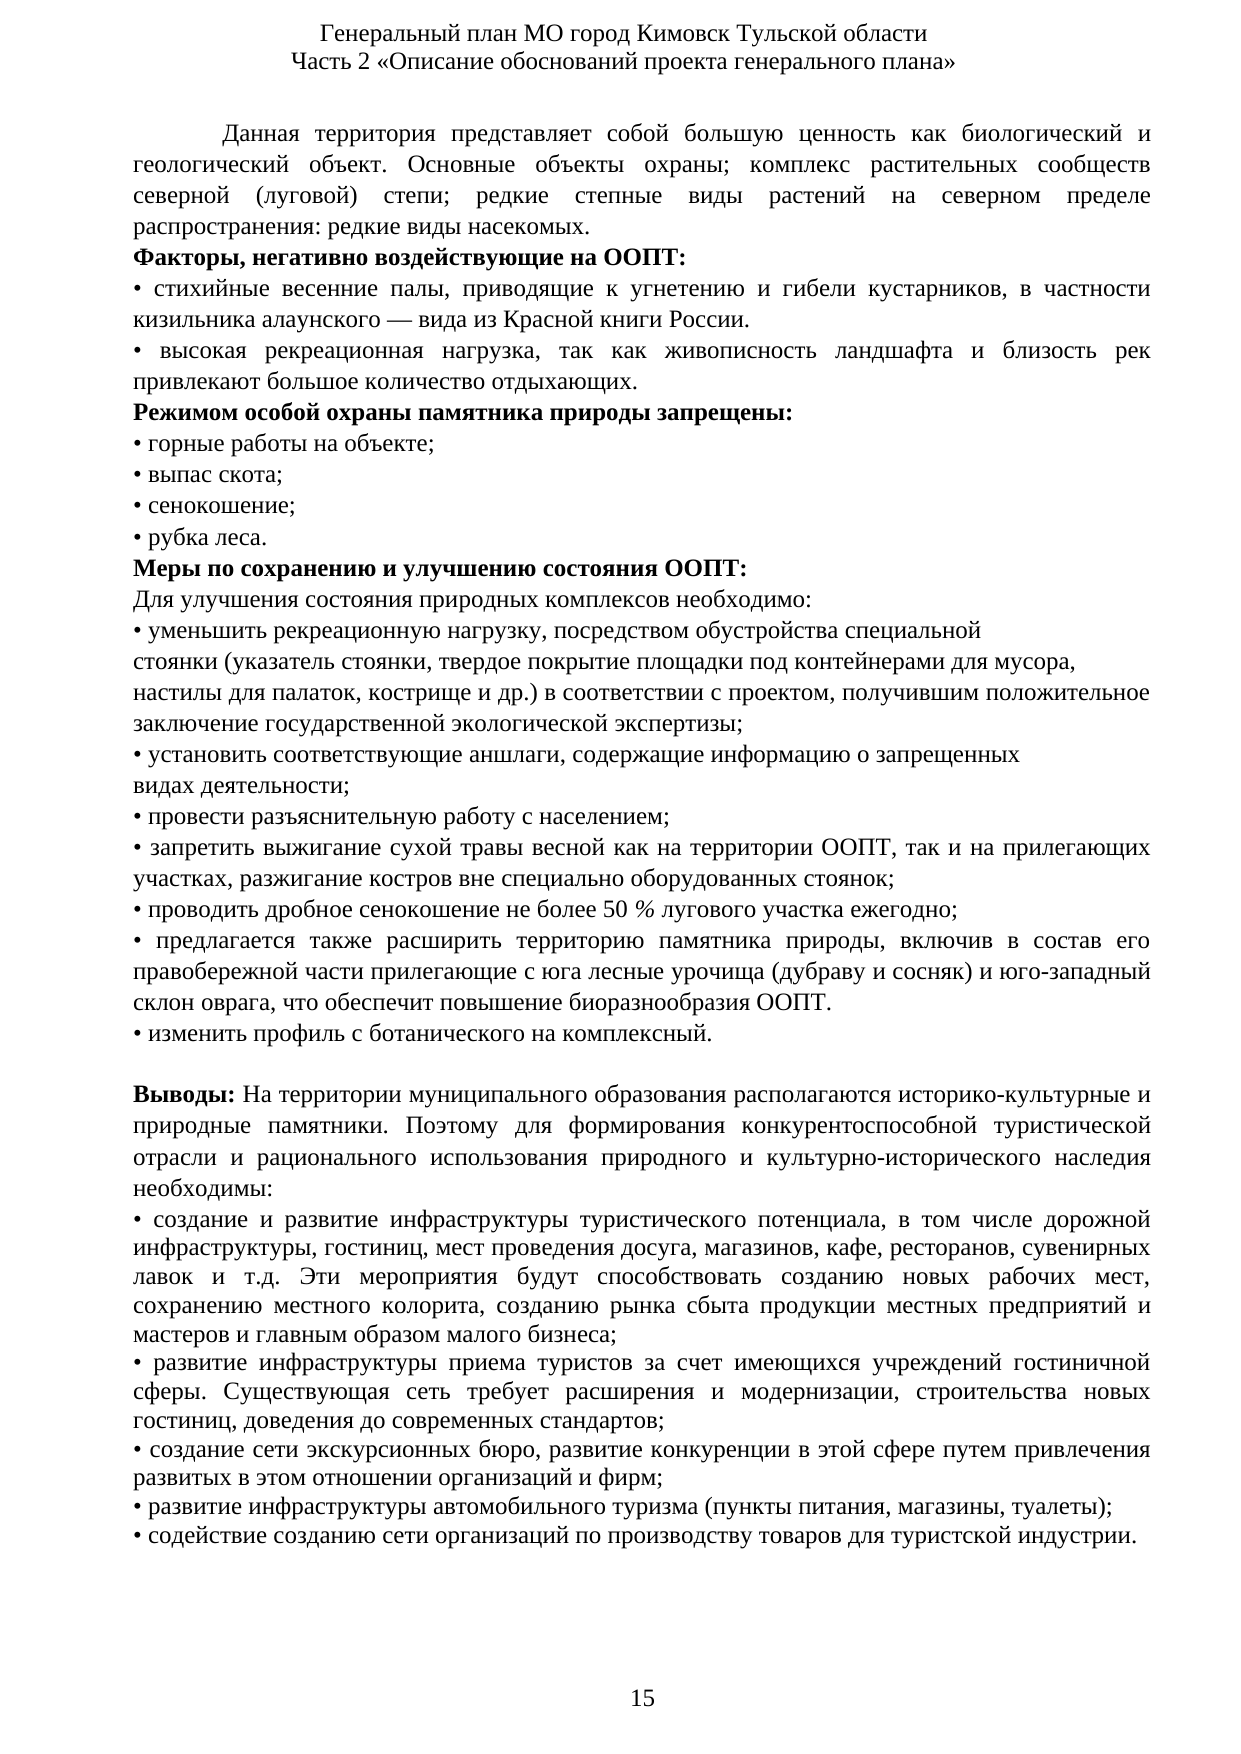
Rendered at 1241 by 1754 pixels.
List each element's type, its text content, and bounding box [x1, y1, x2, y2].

text • высокая рекреационная нагрузка, так как живописность ландшафта и близость рек привлекают большое количество отдыхающих. [133, 335, 1152, 395]
text • содействие созданию сети организаций по производству товаров для туристской индустрии. [133, 1520, 1152, 1549]
text • предлагается также расширить территорию памятника природы, включив в состав его правобережной части прилегающие с юга лесные урочища (дубраву и сосняк) и юго-западный склон оврага, что обеспечит повышение биоразнообразия ООПТ. [133, 925, 1152, 1016]
text Данная территория представляет собой большую ценность как биологический и геологический объект. Основные объекты охраны; комплекс растительных сообществ северной (луговой) степи; редкие степные виды растений на северном пределе распространения: редкие виды насекомых. [133, 118, 1152, 240]
text • сенокошение; [133, 491, 1152, 519]
text Выводы: На территории муниципального образования располагаются историко-культурные и природные памятники. Поэтому для формирования конкурентоспособной туристической отрасли и рационального использования природного и культурно-исторического наследия необходимы: [133, 1079, 1152, 1201]
text • развитие инфраструктуры автомобильного туризма (пункты питания, магазины, туалеты); [133, 1491, 1152, 1520]
text • запретить выжигание сухой травы весной как на территории ООПТ, так и на прилегающих участках, разжигание костров вне специально оборудованных стоянок; [133, 832, 1152, 892]
text • создание сети экскурсионных бюро, развитие конкуренции в этой сфере путем привлечения развитых в этом отношении организаций и фирм; [133, 1434, 1152, 1491]
text Меры по сохранению и улучшению состояния ООПТ: [133, 553, 1152, 581]
text Для улучшения состояния природных комплексов необходимо: [133, 584, 1152, 612]
text • уменьшить рекреационную нагрузку, посредством обустройства специальной [133, 615, 1152, 643]
text настилы для палаток, кострище и др.) в соответствии с проектом, получившим положительное заключение государственной экологической экспертизы; [133, 677, 1152, 737]
text • установить соответствующие аншлаги, содержащие информацию о запрещенных [133, 739, 1152, 768]
text стоянки (указатель стоянки, твердое покрытие площадки под контейнерами для мусора, [133, 646, 1152, 674]
text Факторы, негативно воздействующие на ООПТ: [133, 242, 1152, 271]
text • горные работы на объекте; [133, 428, 1152, 457]
text Режимом особой охраны памятника природы запрещены: [133, 397, 1152, 426]
text • провести разъяснительную работу с населением; [133, 801, 1152, 830]
text • развитие инфраструктуры приема туристов за счет имеющихся учреждений гостиничной сферы. Существующая сеть требует расширения и модернизации, строительства новых гостиниц, доведения до современных стандартов; [133, 1347, 1152, 1434]
text • выпас скота; [133, 459, 1152, 488]
text видах деятельности; [133, 770, 1152, 799]
text • рубка леса. [133, 522, 1152, 550]
text • проводить дробное сенокошение не более 50 % лугового участка ежегодно; [133, 894, 1152, 923]
text • стихийные весенние палы, приводящие к угнетению и гибели кустарников, в частности кизильника алаунского — вида из Красной книги России. [133, 273, 1152, 333]
text • создание и развитие инфраструктуры туристического потенциала, в том числе дорожной инфраструктуры, гостиниц, мест проведения досуга, магазинов, кафе, ресторанов, сувенирных лавок и т.д. Эти мероприятия будут способствовать созданию новых рабочих мест, сохранению местного колорита, созданию рынка сбыта продукции местных предприятий и мастеров и главным образом малого бизнеса; [133, 1204, 1152, 1347]
text • изменить профиль с ботанического на комплексный. [133, 1018, 1152, 1047]
